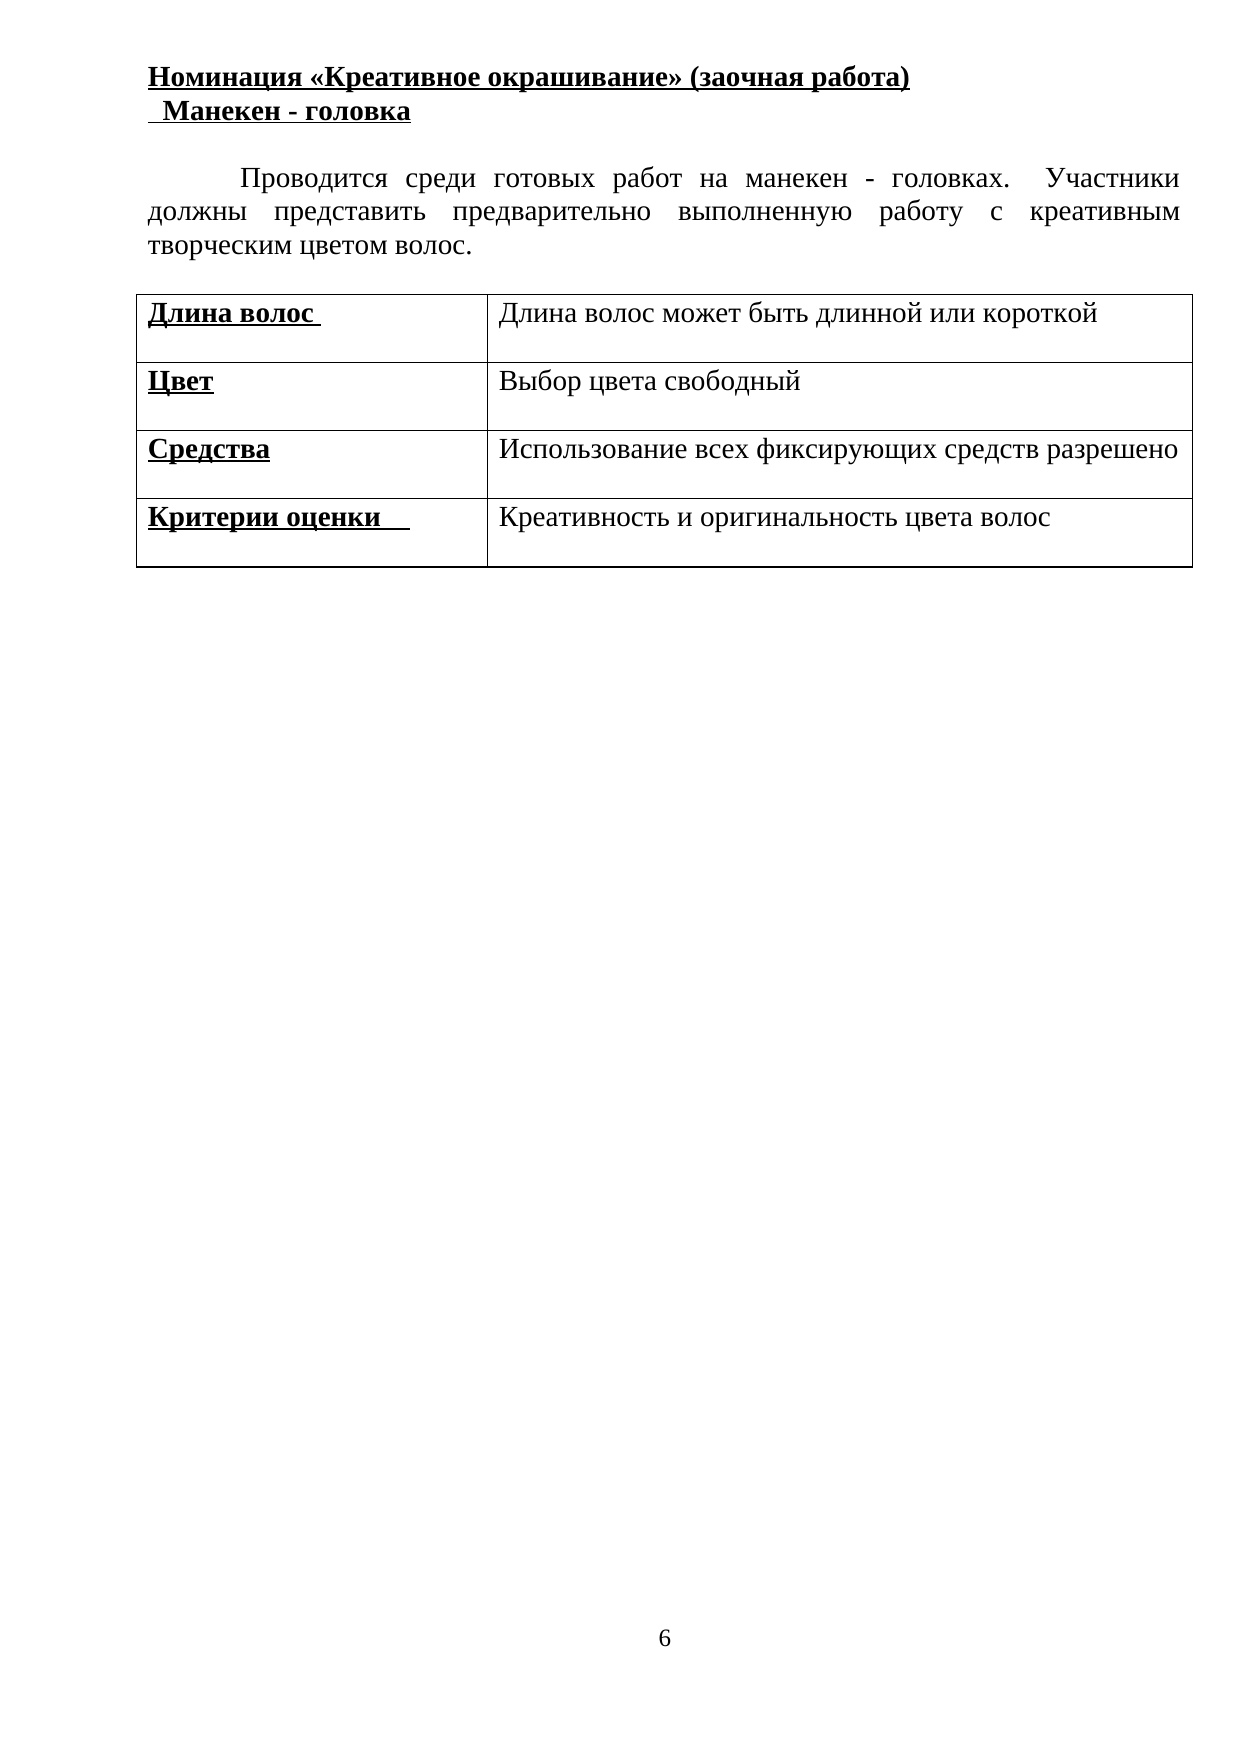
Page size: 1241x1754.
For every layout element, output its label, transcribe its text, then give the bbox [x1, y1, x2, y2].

table_cell Средства [137, 431, 487, 498]
table_cell Использование всех фиксирующих средств разрешено [488, 431, 1192, 498]
table_header Длина волос [137, 295, 487, 362]
table_cell Креативность и оригинальность цвета волос [488, 499, 1192, 566]
table_cell Цвет [137, 363, 487, 430]
table_cell Выбор цвета свободный [488, 363, 1192, 430]
text Номинация «Креативное окрашивание» (заочная работа) [148, 59, 1181, 93]
table_header Длина волос может быть длинной или короткой [488, 295, 1192, 362]
text Манекен - головка [148, 93, 1181, 126]
table_cell Критерии оценки [137, 499, 487, 566]
text Проводится среди готовых работ на манекен - головках. Участники должны представить предварительно выполненную работу с креативным творческим цветом волос. [148, 160, 1181, 260]
